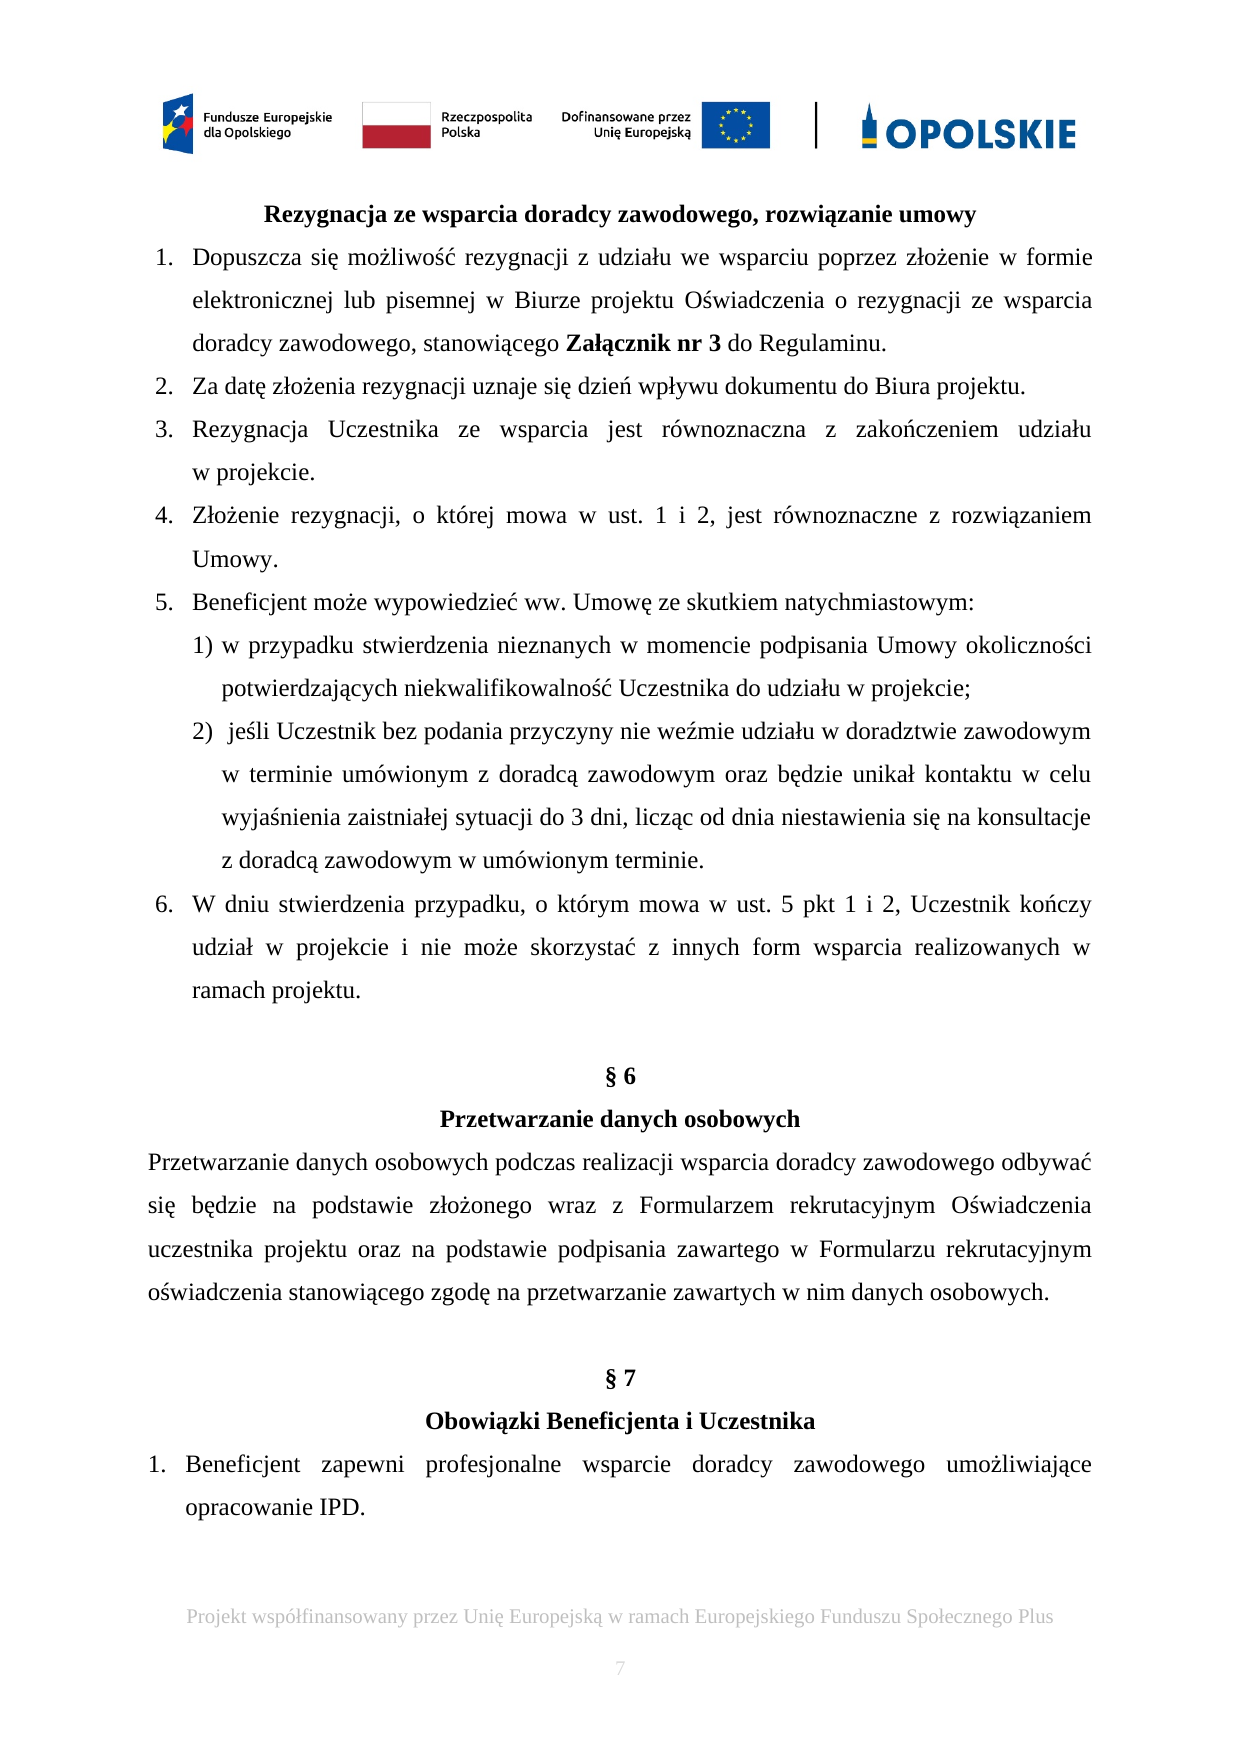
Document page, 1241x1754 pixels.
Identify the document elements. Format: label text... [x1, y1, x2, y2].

list Za datę złożenia rezygnacji uznaje się dzień wpływu dokumentu do Biura projektu. [155, 371, 1093, 400]
list jeśli Uczestnik bez podania przyczyny nie weźmie udziału w doradztwie zawodowym w terminie umówionym z doradcą zawodowym oraz będzie unikał kontaktu w celu wyjaśnienia zaistniałej sytuacji do 3 dni, licząc od dnia niestawienia się na konsultacje z doradcą zawodowym w umówionym terminie. [192, 716, 1093, 874]
text Przetwarzanie danych osobowych podczas realizacji wsparcia doradcy zawodowego odbywać się będzie na podstawie złożonego wraz z Formularzem rekrutacyjnym Oświadczenia uczestnika projektu oraz na podstawie podpisania zawartego w Formularzu rekrutacyjnym oświadczenia stanowiącego zgodę na przetwarzanie zawartych w nim danych osobowych. [148, 1147, 1093, 1306]
text § 6 [148, 1061, 1093, 1090]
text Przetwarzanie danych osobowych [148, 1104, 1093, 1133]
list Beneficjent zapewni profesjonalne wsparcie doradcy zawodowego umożliwiające opracowanie IPD. [148, 1449, 1093, 1521]
text Rezygnacja ze wsparcia doradcy zawodowego, rozwiązanie umowy [148, 199, 1093, 227]
picture [147, 73, 1092, 171]
text § 7 Obowiązki Beneficjenta i Uczestnika [148, 1363, 1093, 1435]
list W dniu stwierdzenia przypadku, o którym mowa w ust. 5 pkt 1 i 2, Uczestnik kończy udział w projekcie i nie może skorzystać z innych form wsparcia realizowanych w ramach projektu. [155, 889, 1093, 1004]
list Złożenie rezygnacji, o której mowa w ust. 1 i 2, jest równoznaczne z rozwiązaniem Umowy. [155, 501, 1093, 572]
list Rezygnacja Uczestnika ze wsparcia jest równoznaczna z zakończeniem udziału w projekcie. [155, 414, 1093, 486]
list Dopuszcza się możliwość rezygnacji z udziału we wsparciu poprzez złożenie w formie elektronicznej lub pisemnej w Biurze projektu Oświadczenia o rezygnacji ze wsparcia doradcy zawodowego, stanowiącego Załącznik nr 3 do Regulaminu. [155, 242, 1093, 357]
list w przypadku stwierdzenia nieznanych w momencie podpisania Umowy okoliczności potwierdzających niekwalifikowalność Uczestnika do udziału w projekcie; [192, 630, 1093, 702]
list Beneficjent może wypowiedzieć ww. Umowę ze skutkiem natychmiastowym: [155, 587, 1093, 616]
